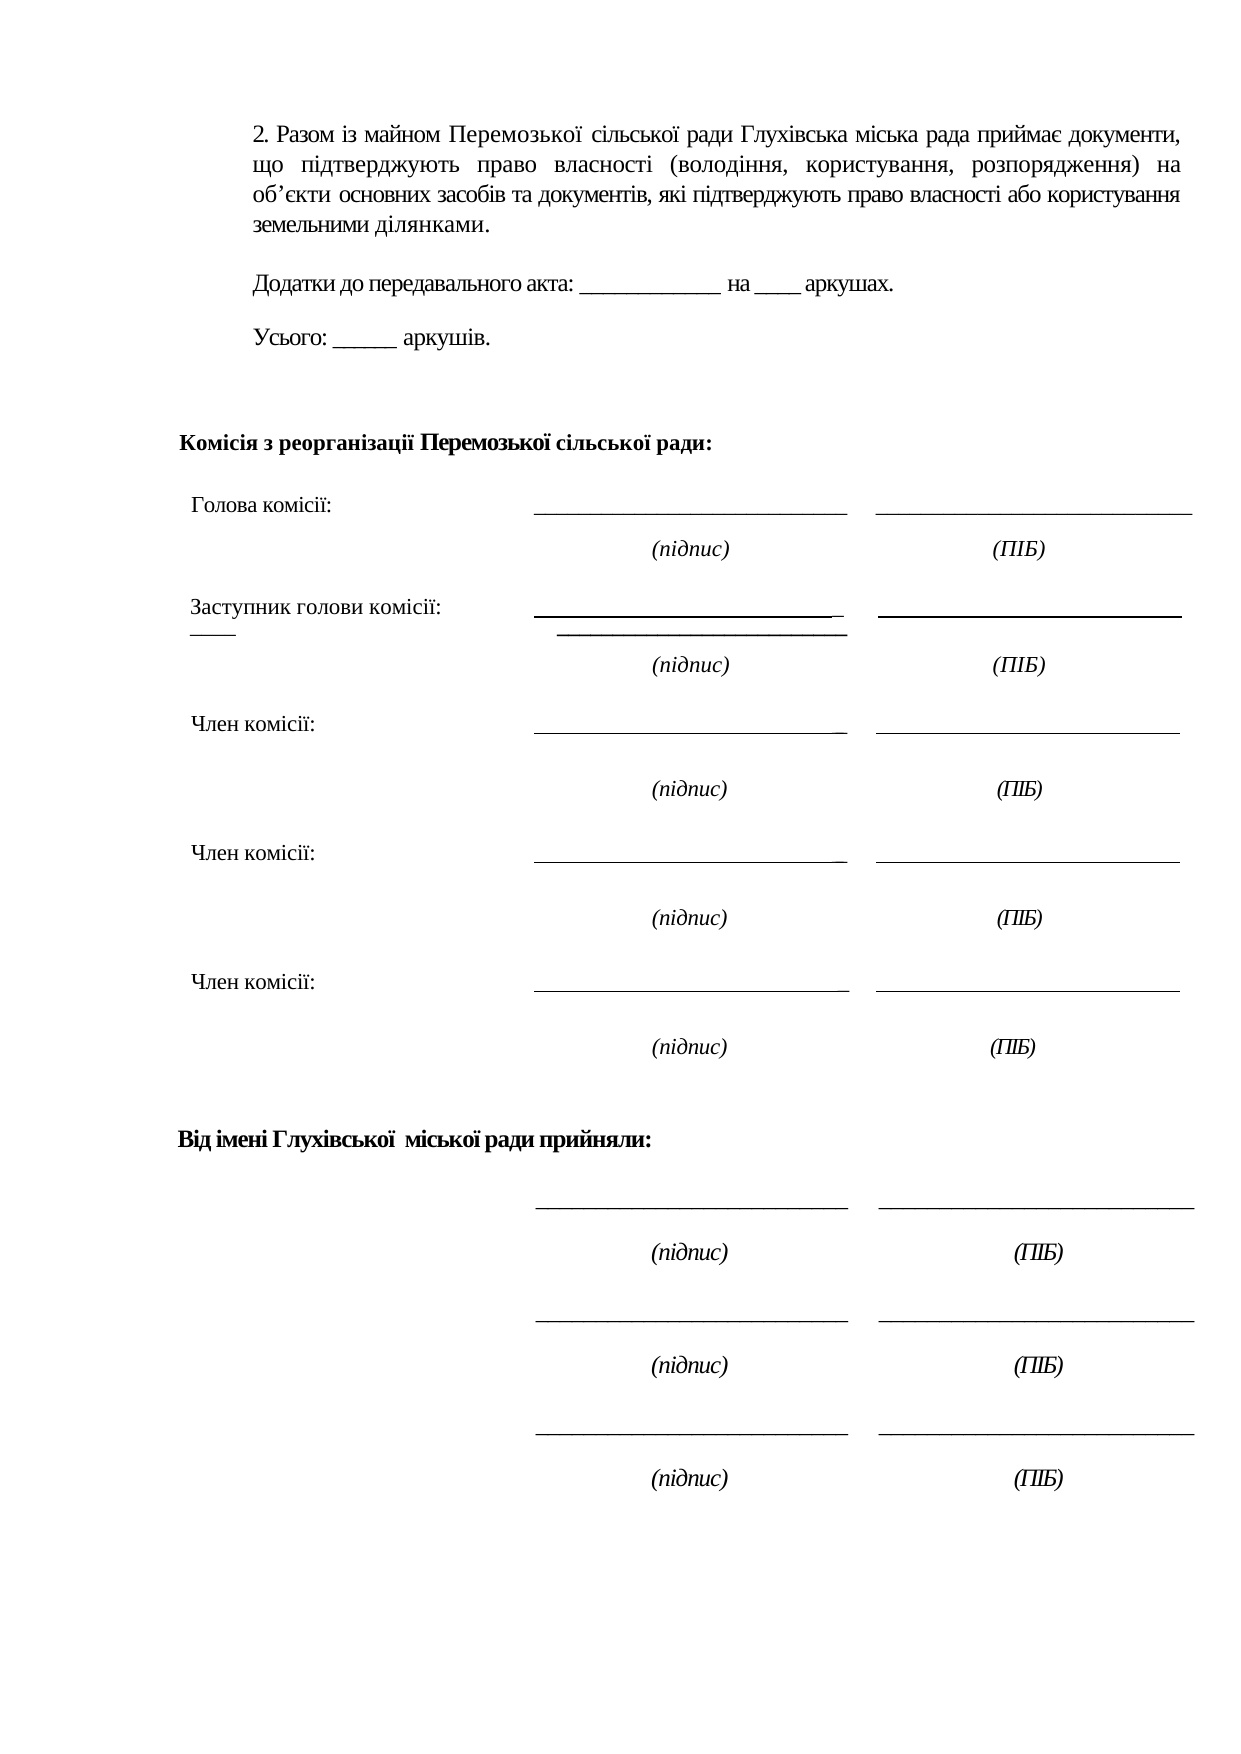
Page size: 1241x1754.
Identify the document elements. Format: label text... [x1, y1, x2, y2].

text (підпис) (ПІБ) [651, 1463, 1181, 1492]
text Член комісії: [191, 955, 1181, 1012]
text Усього: аркушів. [252, 322, 1181, 351]
text Член комісії: [191, 826, 1181, 883]
text (підпис) (ПІБ) [576, 1033, 1181, 1059]
text (підпис) (ПІБ) [652, 775, 1181, 802]
text Член комісії: [191, 698, 1181, 754]
text Додатки до передавального акта: на ____ аркушах. [252, 268, 1181, 297]
text (підпис) (ПІБ) [651, 1350, 1181, 1379]
text Голова комісії: [191, 491, 1181, 517]
text (підпис) (ПІБ) [191, 658, 1181, 677]
text (підпис) (ПІБ) [190, 542, 1181, 561]
text (підпис) (ПІБ) [651, 1237, 1181, 1266]
text Комісія з реорганізації Перемозької сільської ради: [179, 427, 1181, 456]
text Від імені Глухівської міської ради прийняли: [177, 1124, 1181, 1153]
text (підпис) (ПІБ) [652, 904, 1181, 930]
text 2. Разом із майном Перемозької сільської ради Глухівська міська рада приймає документи, що підтверджують право власності (володіння, користування, розпорядження) на об’єкти основних засобів та документів, які підтверджують право власності або користування земельними ділянками. [252, 118, 1181, 238]
text Заступник голови комісії: _ ____ [190, 581, 1198, 637]
